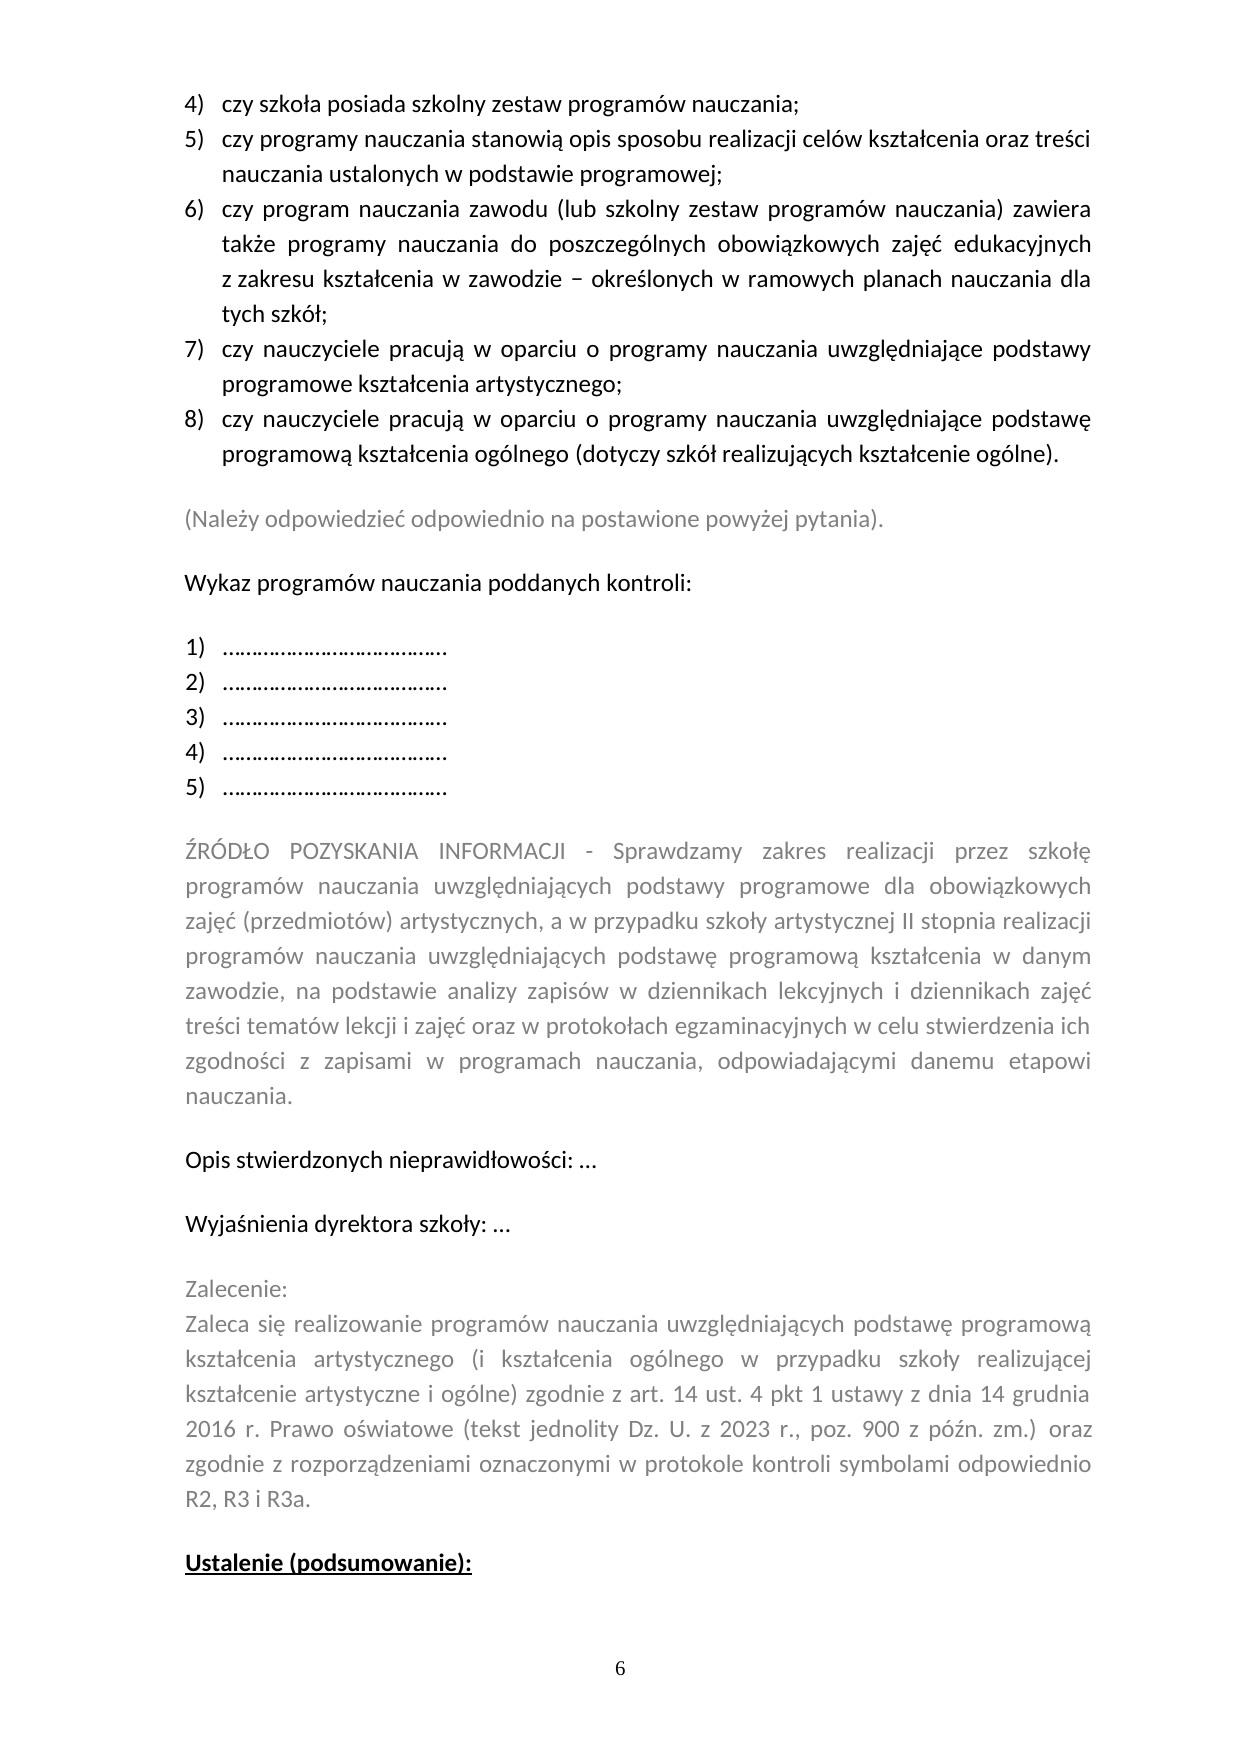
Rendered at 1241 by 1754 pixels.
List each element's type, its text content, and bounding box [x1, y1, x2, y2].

list ………………………………… [185, 701, 1092, 732]
text (Należy odpowiedzieć odpowiednio na postawione powyżej pytania). [184, 503, 1092, 533]
text Wyjaśnienia dyrektora szkoły: … [185, 1209, 1092, 1239]
list ………………………………… [185, 666, 1092, 697]
text Zalecenie: [185, 1273, 1092, 1303]
text Ustalenie (podsumowanie): [185, 1547, 1092, 1577]
list czy szkoła posiada szkolny zestaw programów nauczania; [184, 89, 1092, 119]
list czy programy nauczania stanowią opis sposobu realizacji celów kształcenia oraz treści nauczania ustalonych w podstawie programowej; [184, 124, 1092, 189]
list czy nauczyciele pracują w oparciu o programy nauczania uwzględniające podstawy programowe kształcenia artystycznego; [184, 334, 1092, 399]
list czy nauczyciele pracują w oparciu o programy nauczania uwzględniające podstawę programową kształcenia ogólnego (dotyczy szkół realizujących kształcenie ogólne). [184, 404, 1092, 469]
text Wykaz programów nauczania poddanych kontroli: [184, 567, 1092, 597]
list ………………………………… [185, 771, 1092, 802]
text Opis stwierdzonych nieprawidłowości: … [185, 1144, 1092, 1175]
list ………………………………… [185, 736, 1092, 767]
text ŹRÓDŁO POZYSKANIA INFORMACJI - Sprawdzamy zakres realizacji przez szkołę programów nauczania uwzględniających podstawy programowe dla obowiązkowych zajęć (przedmiotów) artystycznych, a w przypadku szkoły artystycznej II stopnia realizacji programów nauczania uwzględniających podstawę programową kształcenia w danym zawodzie, na podstawie analizy zapisów w dziennikach lekcyjnych i dziennikach zajęć treści tematów lekcji i zajęć oraz w protokołach egzaminacyjnych w celu stwierdzenia ich zgodności z zapisami w programach nauczania, odpowiadającymi danemu etapowi nauczania. [185, 835, 1092, 1111]
list ………………………………… [185, 631, 1092, 662]
list czy program nauczania zawodu (lub szkolny zestaw programów nauczania) zawiera także programy nauczania do poszczególnych obowiązkowych zajęć edukacyjnych z zakresu kształcenia w zawodzie − określonych w ramowych planach nauczania dla tych szkół; [184, 194, 1092, 329]
text Zaleca się realizowanie programów nauczania uwzględniających podstawę programową kształcenia artystycznego (i kształcenia ogólnego w przypadku szkoły realizującej kształcenie artystyczne i ogólne) zgodnie z art. 14 ust. 4 pkt 1 ustawy z dnia 14 grudnia 2016 r. Prawo oświatowe (tekst jednolity Dz. U. z 2023 r., poz. 900 z późn. zm.) oraz zgodnie z rozporządzeniami oznaczonymi w protokole kontroli symbolami odpowiednio R2, R3 i R3a. [185, 1308, 1092, 1513]
